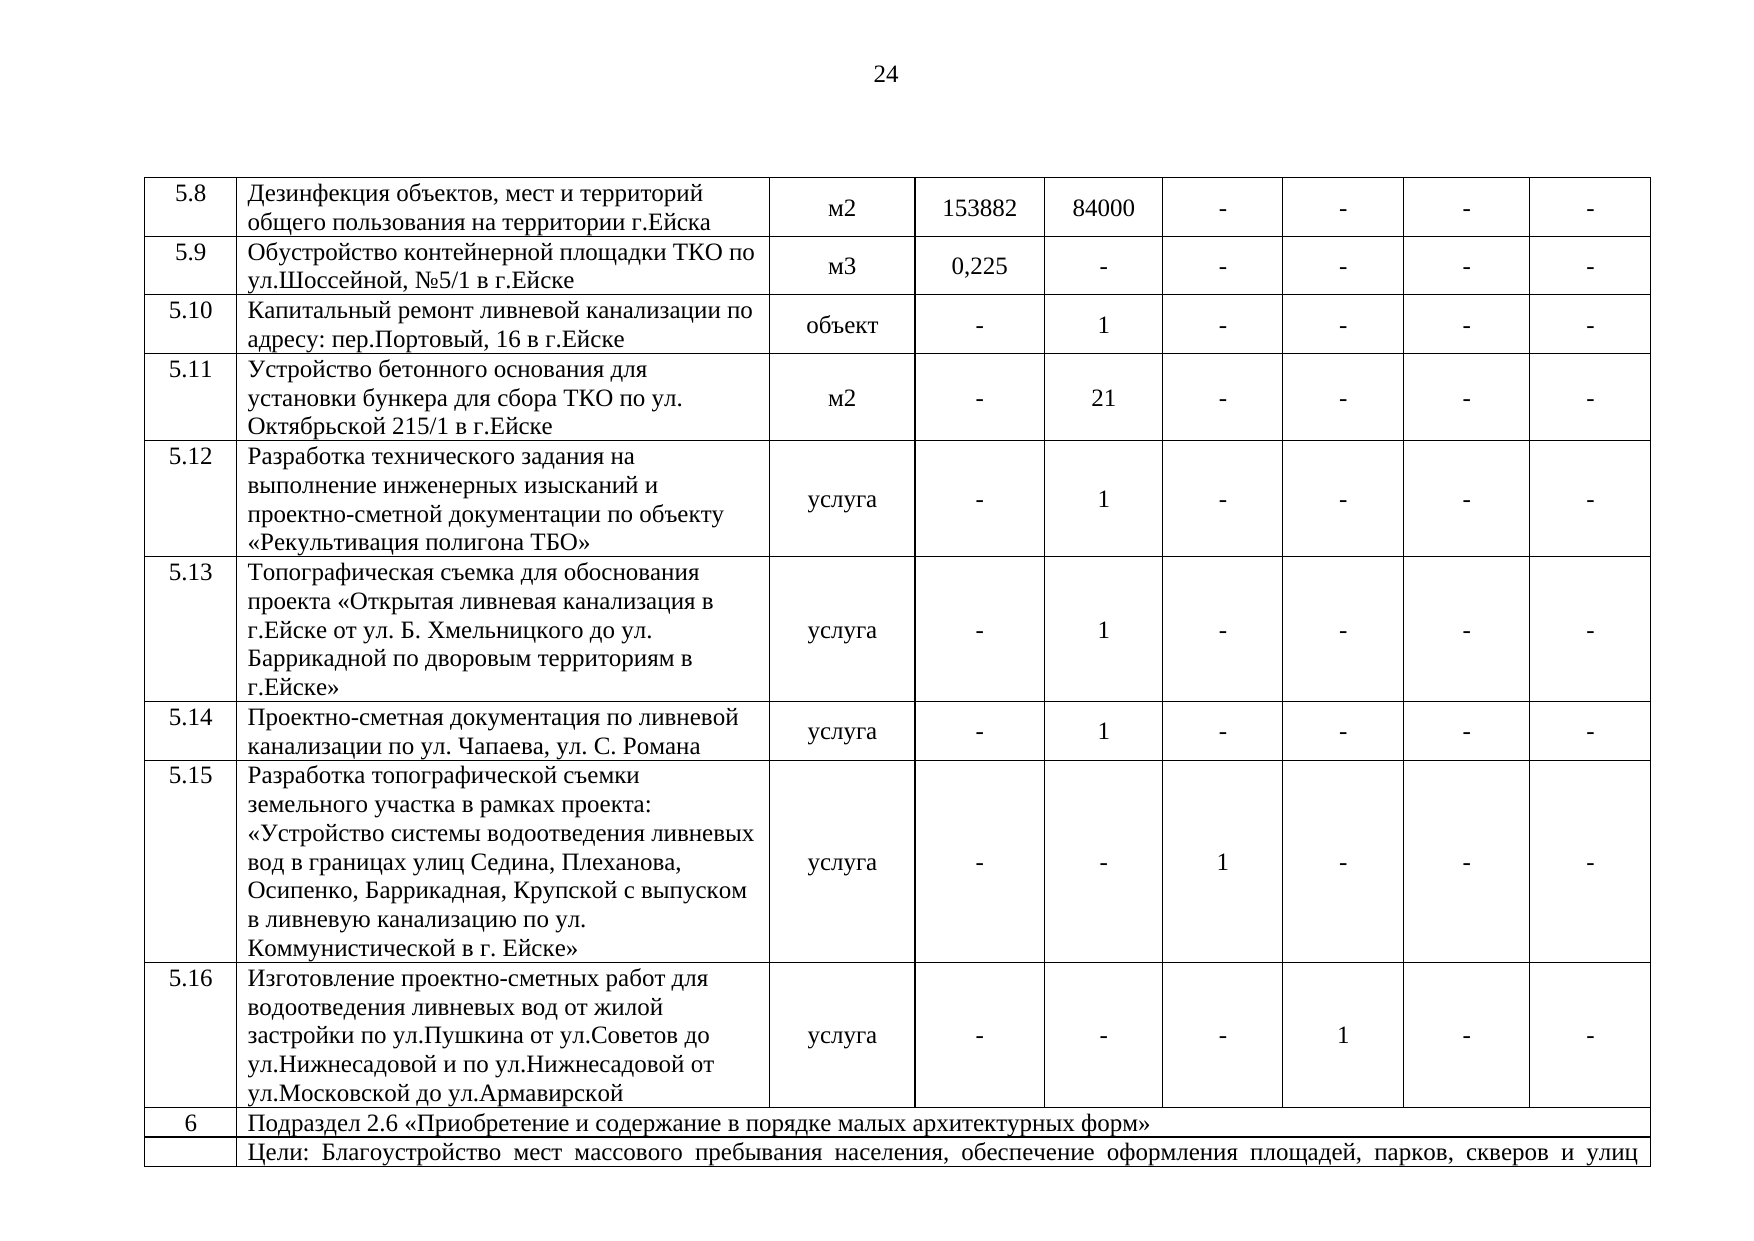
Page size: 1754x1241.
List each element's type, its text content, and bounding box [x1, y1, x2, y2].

table_cell - [916, 354, 1044, 440]
table_cell Дезинфекция объектов, мест и территорий общего пользования на территории г.Ейска [237, 178, 769, 236]
table_cell 1 [1283, 963, 1403, 1107]
table_cell 21 [1045, 354, 1162, 440]
table_cell 5.13 [145, 557, 236, 701]
table_cell - [1163, 295, 1282, 353]
table_cell 153882 [916, 178, 1044, 236]
table_cell - [1404, 237, 1529, 294]
table_cell - [1404, 441, 1529, 556]
table_cell - [916, 761, 1044, 962]
table_cell - [1530, 761, 1650, 962]
table_cell м3 [770, 237, 914, 294]
table_cell [145, 1138, 236, 1166]
table_cell - [1404, 761, 1529, 962]
table_cell 5.16 [145, 963, 236, 1107]
table_cell - [1530, 178, 1650, 236]
table_cell услуга [770, 441, 914, 556]
table_cell 0,225 [916, 237, 1044, 294]
table_cell 1 [1045, 557, 1162, 701]
table_cell 1 [1045, 295, 1162, 353]
table_cell Разработка топографической съемки земельного участка в рамках проекта: «Устройство системы водоотведения ливневых вод в границах улиц Седина, Плеханова, Осипенко, Баррикадная, Крупской с выпуском в ливневую канализацию по ул. Коммунистической в г. Ейске» [237, 761, 769, 962]
table_cell - [1163, 702, 1282, 759]
table_cell 5.10 [145, 295, 236, 353]
table_cell - [1283, 761, 1403, 962]
table_cell 5.9 [145, 237, 236, 294]
table_cell Топографическая съемка для обоснования проекта «Открытая ливневая канализация в г.Ейске от ул. Б. Хмельницкого до ул. Баррикадной по дворовым территориям в г.Ейске» [237, 557, 769, 701]
table_cell объект [770, 295, 914, 353]
table_cell услуга [770, 557, 914, 701]
table_cell 5.11 [145, 354, 236, 440]
table_cell Разработка технического задания на выполнение инженерных изысканий и проектно-сметной документации по объекту «Рекультивация полигона ТБО» [237, 441, 769, 556]
table_cell Проектно-сметная документация по ливневой канализации по ул. Чапаева, ул. С. Романа [237, 702, 769, 759]
table_cell - [1283, 237, 1403, 294]
table_cell - [1163, 237, 1282, 294]
table_cell - [1163, 354, 1282, 440]
table_cell - [1283, 354, 1403, 440]
table_cell 1 [1045, 702, 1162, 759]
table_cell - [916, 441, 1044, 556]
table_cell услуга [770, 761, 914, 962]
table_cell - [1283, 441, 1403, 556]
table_cell - [916, 557, 1044, 701]
table_cell - [1530, 441, 1650, 556]
table_cell - [1283, 702, 1403, 759]
table_cell - [1283, 295, 1403, 353]
table_cell - [1163, 441, 1282, 556]
table_cell - [1530, 295, 1650, 353]
table_cell 1 [1163, 761, 1282, 962]
table_cell Обустройство контейнерной площадки ТКО по ул.Шоссейной, №5/1 в г.Ейске [237, 237, 769, 294]
table_cell - [916, 963, 1044, 1107]
table_cell - [1530, 557, 1650, 701]
table_cell - [1283, 557, 1403, 701]
table_cell м2 [770, 354, 914, 440]
table_cell 5.8 [145, 178, 236, 236]
table_cell - [1163, 557, 1282, 701]
table_cell - [1530, 702, 1650, 759]
table_cell - [1404, 295, 1529, 353]
table_cell 5.15 [145, 761, 236, 962]
table_cell Изготовление проектно-сметных работ для водоотведения ливневых вод от жилой застройки по ул.Пушкина от ул.Советов до ул.Нижнесадовой и по ул.Нижнесадовой от ул.Московской до ул.Армавирской [237, 963, 769, 1107]
table_cell 6 [145, 1108, 236, 1136]
table_cell Капитальный ремонт ливневой канализации по адресу: пер.Портовый, 16 в г.Ейске [237, 295, 769, 353]
table_cell услуга [770, 963, 914, 1107]
table_cell - [1404, 354, 1529, 440]
table_cell - [1404, 702, 1529, 759]
table_cell - [1404, 557, 1529, 701]
table_cell м2 [770, 178, 914, 236]
table_cell - [1530, 237, 1650, 294]
table_cell - [916, 295, 1044, 353]
table_cell - [1163, 963, 1282, 1107]
table_cell - [1045, 761, 1162, 962]
table_cell - [1045, 237, 1162, 294]
table_cell 5.12 [145, 441, 236, 556]
table_cell - [916, 702, 1044, 759]
table_cell 5.14 [145, 702, 236, 759]
table_cell - [1530, 354, 1650, 440]
table_cell - [1283, 178, 1403, 236]
table_cell Устройство бетонного основания для установки бункера для сбора ТКО по ул. Октябрьской 215/1 в г.Ейске [237, 354, 769, 440]
table_cell - [1045, 963, 1162, 1107]
table_cell услуга [770, 702, 914, 759]
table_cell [237, 1138, 1650, 1166]
table_cell 1 [1045, 441, 1162, 556]
table_cell - [1404, 963, 1529, 1107]
table_cell - [1404, 178, 1529, 236]
table_cell - [1163, 178, 1282, 236]
table_cell Подраздел 2.6 «Приобретение и содержание в порядке малых архитектурных форм» [237, 1108, 1650, 1136]
table_cell - [1530, 963, 1650, 1107]
table_cell 84000 [1045, 178, 1162, 236]
